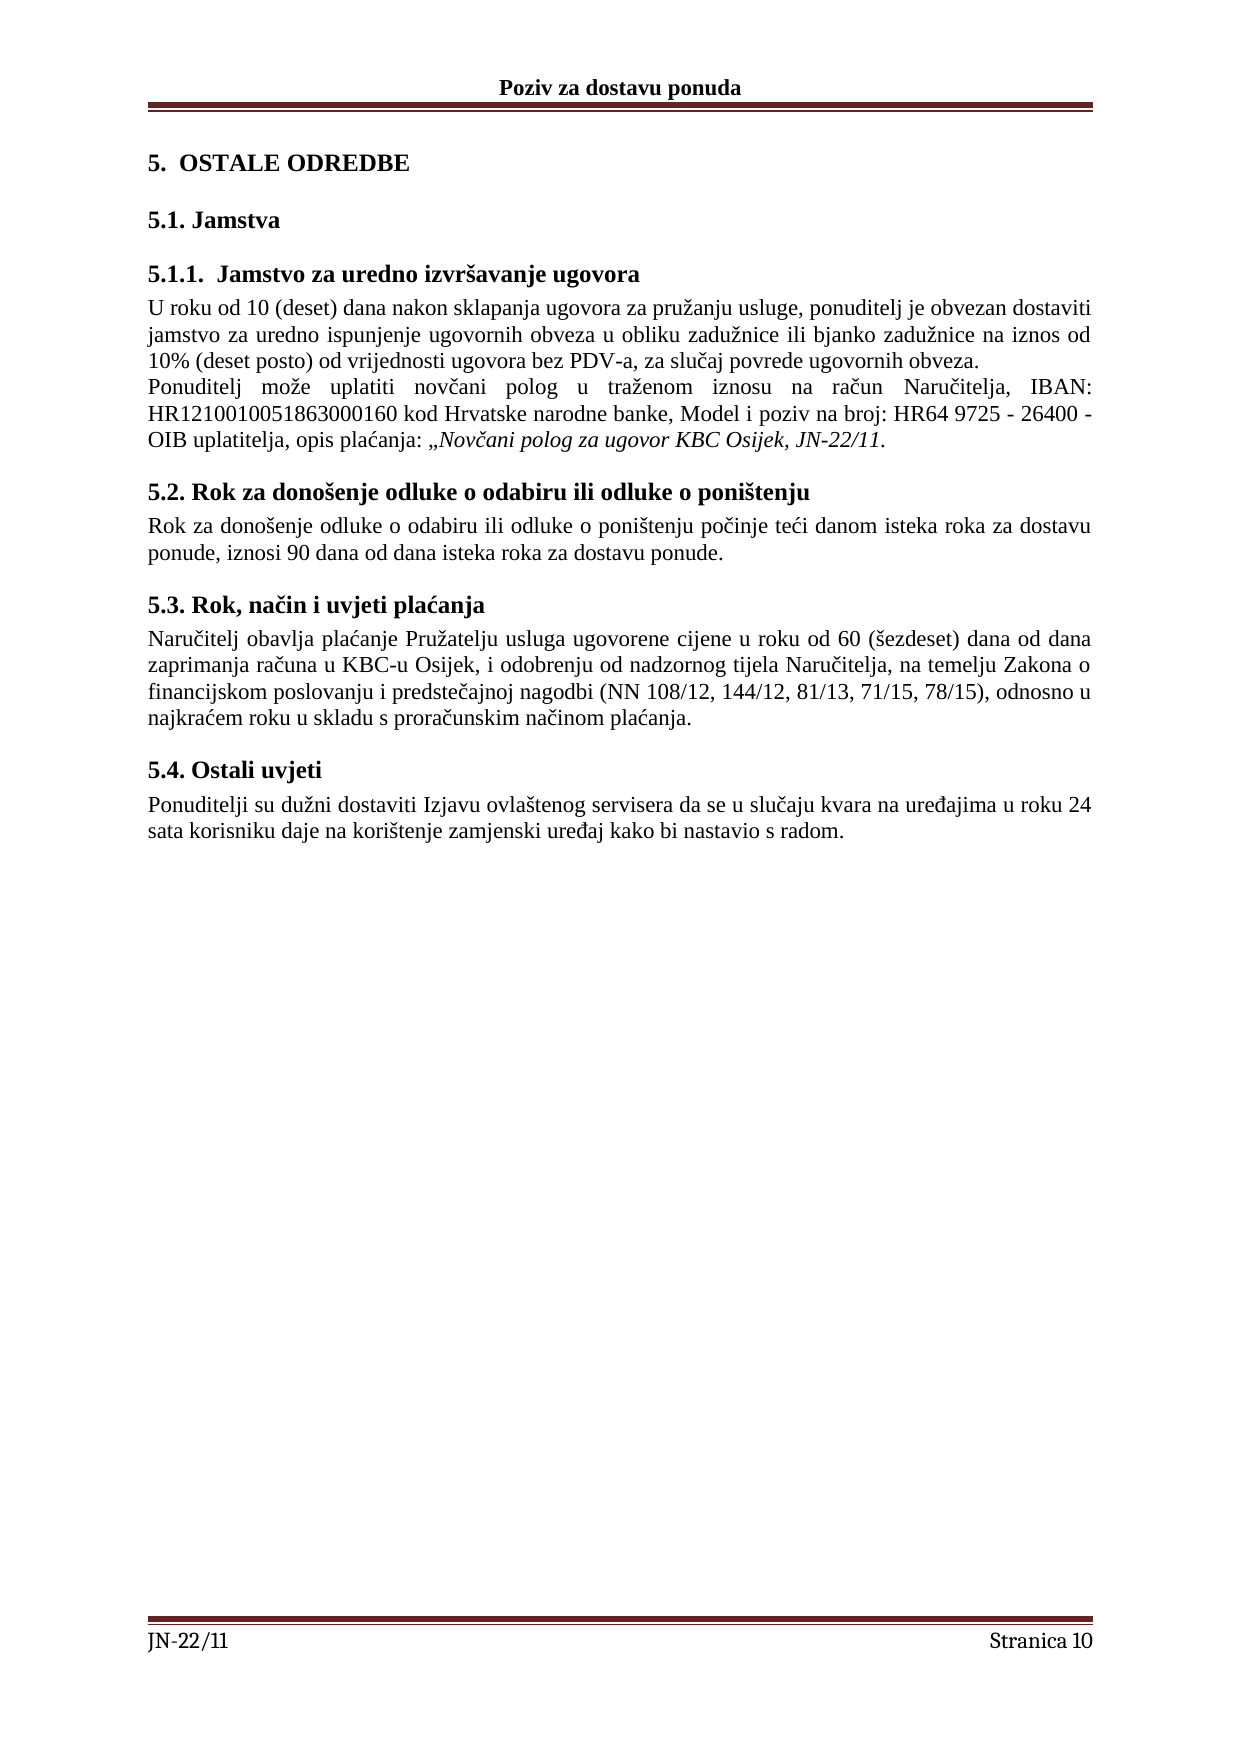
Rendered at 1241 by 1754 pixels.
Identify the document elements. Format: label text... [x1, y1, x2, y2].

text U roku od 10 (deset) dana nakon sklapanja ugovora za pružanju usluge, ponuditelj je obvezan dostaviti jamstvo za uredno ispunjenje ugovornih obveza u obliku zadužnice ili bjanko zadužnice na iznos od 10% (deset posto) od vrijednosti ugovora bez PDV-a, za slučaj povrede ugovornih obveza. [148, 294, 1093, 373]
text 5.4. Ostali uvjeti [148, 756, 1093, 784]
text Ponuditelj može uplatiti novčani polog u traženom iznosu na račun Naručitelja, IBAN: HR1210010051863000160 kod Hrvatske narodne banke, Model i poziv na broj: HR64 9725 - 26400 - OIB uplatitelja, opis plaćanja: „Novčani polog za ugovor KBC Osijek, JN-22/11. [148, 373, 1093, 452]
text Rok za donošenje odluke o odabiru ili odluke o poništenju počinje teći danom isteka roka za dostavu ponude, iznosi 90 dana od dana isteka roka za dostavu ponude. [148, 512, 1093, 565]
text 5.1. Jamstva [148, 206, 1093, 234]
text 5.2. Rok za donošenje odluke o odabiru ili odluke o poništenju [148, 477, 1093, 506]
text Naručitelj obavlja plaćanje Pružatelju usluga ugovorene cijene u roku od 60 (šezdeset) dana od dana zaprimanja računa u KBC-u Osijek, i odobrenju od nadzornog tijela Naručitelja, na temelju Zakona o financijskom poslovanju i predstečajnoj nagodbi (NN 108/12, 144/12, 81/13, 71/15, 78/15), odnosno u najkraćem roku u skladu s proračunskim načinom plaćanja. [148, 625, 1093, 731]
text 5.1.1. Jamstvo za uredno izvršavanje ugovora [148, 259, 1093, 288]
text 5. OSTALE ODREDBE [148, 148, 1093, 176]
text 5.3. Rok, način i uvjeti plaćanja [148, 590, 1093, 619]
text Ponuditelji su dužni dostaviti Izjavu ovlaštenog servisera da se u slučaju kvara na uređajima u roku 24 sata korisniku daje na korištenje zamjenski uređaj kako bi nastavio s radom. [148, 791, 1093, 843]
